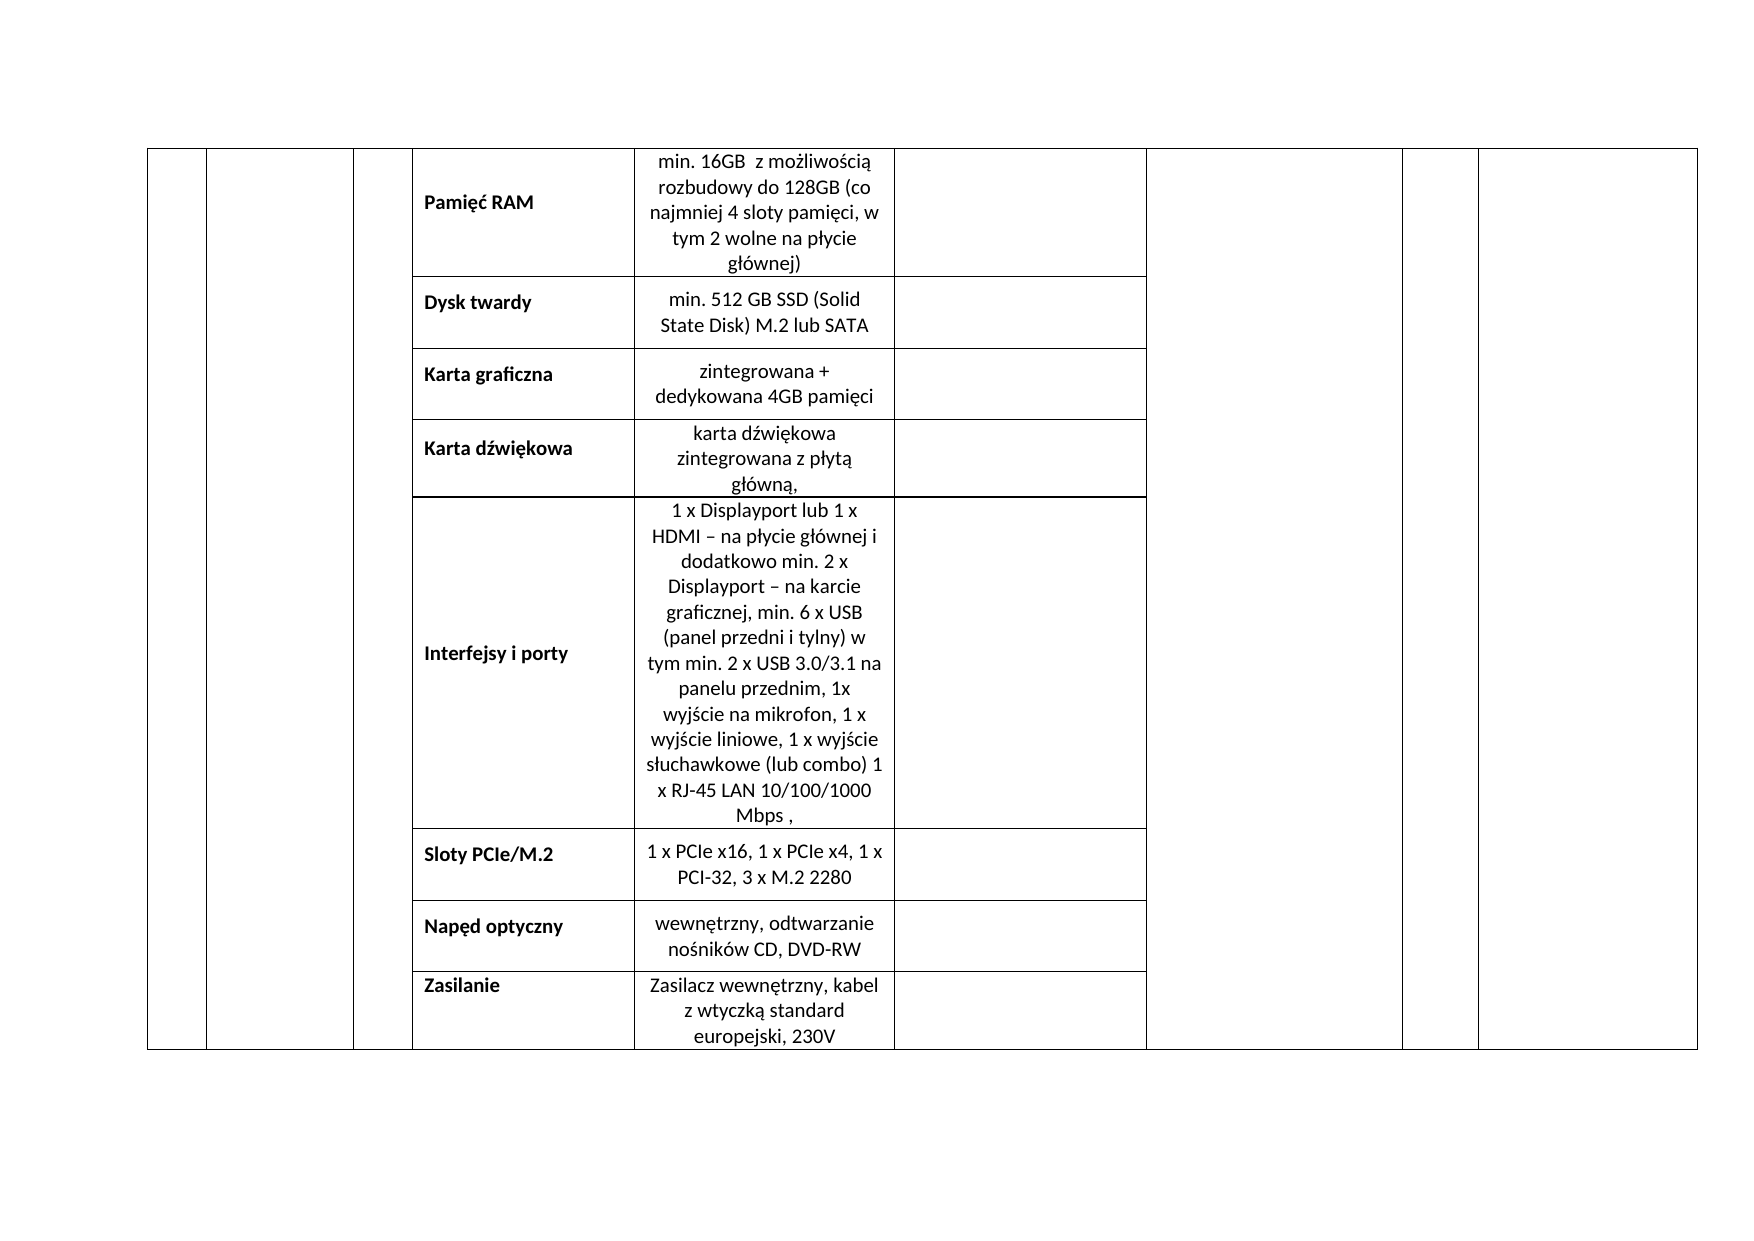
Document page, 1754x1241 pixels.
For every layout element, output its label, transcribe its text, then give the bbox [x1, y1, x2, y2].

table_cell [895, 829, 1146, 899]
table_cell Sloty PCIe/M.2 [413, 829, 634, 899]
table_cell Pamięć RAM [413, 149, 634, 276]
table_cell 1 x PCIe x16, 1 x PCIe x4, 1 x PCI-32, 3 x M.2 2280 [635, 829, 894, 899]
table_cell wewnętrzny, odtwarzanie nośników CD, DVD-RW [635, 901, 894, 971]
table_cell Interfejsy i porty [413, 498, 634, 828]
table_cell karta dźwiękowa zintegrowana z płytą główną, [635, 420, 894, 496]
table_cell [895, 349, 1146, 419]
table_cell min. 512 GB SSD (Solid State Disk) M.2 lub SATA [635, 277, 894, 347]
table_cell [895, 901, 1146, 971]
table_cell [895, 420, 1146, 496]
table_cell [895, 277, 1146, 347]
table_cell [895, 972, 1146, 1048]
table_cell [895, 498, 1146, 828]
table_cell Zasilacz wewnętrzny, kabel z wtyczką standard europejski, 230V [635, 972, 894, 1048]
table_cell 1 x Displayport lub 1 x HDMI – na płycie głównej i dodatkowo min. 2 x Displayport – na karcie graficznej, min. 6 x USB (panel przedni i tylny) w tym min. 2 x USB 3.0/3.1 na panelu przednim, 1x wyjście na mikrofon, 1 x wyjście liniowe, 1 x wyjście słuchawkowe (lub combo) 1 x RJ-45 LAN 10/100/1000 Mbps , [635, 498, 894, 828]
table_cell Napęd optyczny [413, 901, 634, 971]
table_cell zintegrowana + dedykowana 4GB pamięci [635, 349, 894, 419]
table_cell Karta graficzna [413, 349, 634, 419]
table_cell Karta dźwiękowa [413, 420, 634, 496]
table_cell Zasilanie [413, 972, 634, 1048]
table_cell Dysk twardy [413, 277, 634, 347]
table_cell [895, 149, 1146, 276]
table_cell min. 16GB z możliwością rozbudowy do 128GB (co najmniej 4 sloty pamięci, w tym 2 wolne na płycie głównej) [635, 149, 894, 276]
